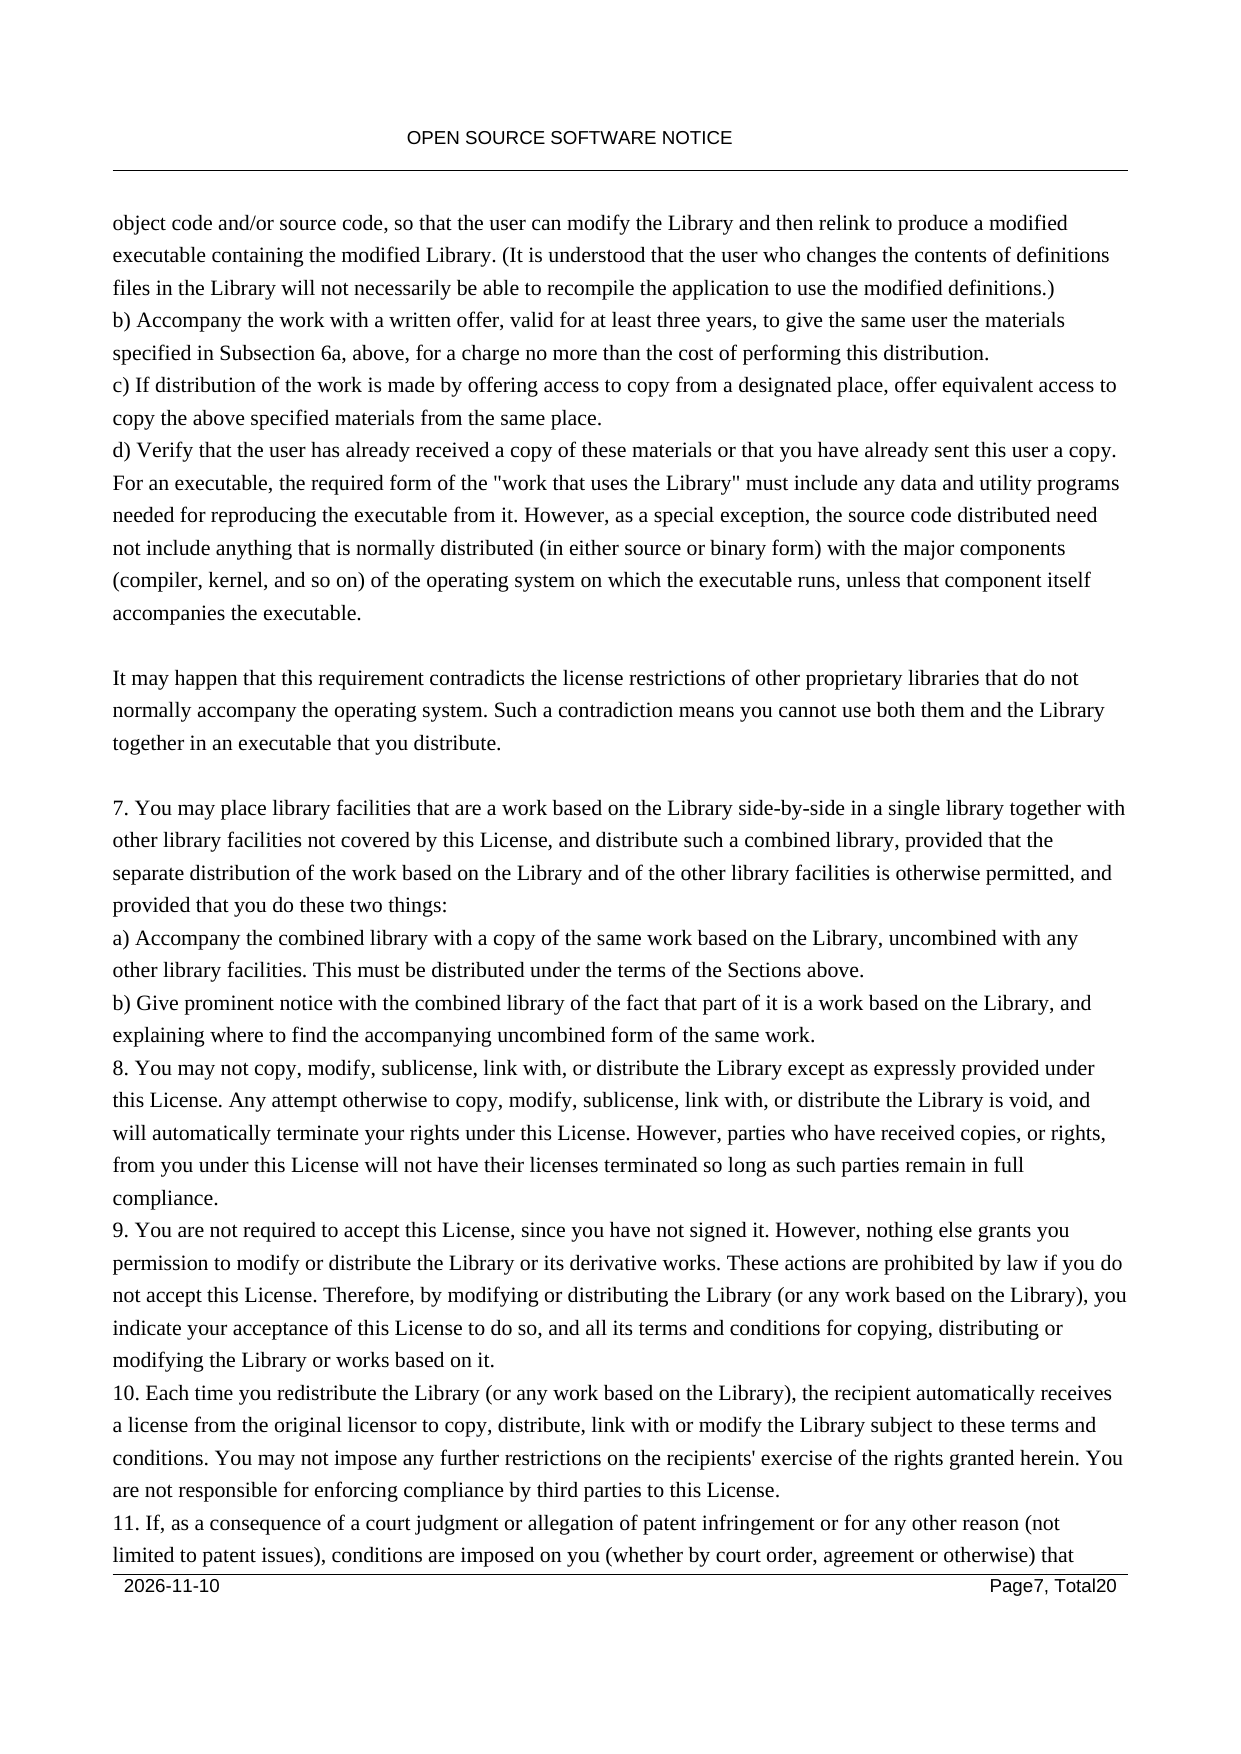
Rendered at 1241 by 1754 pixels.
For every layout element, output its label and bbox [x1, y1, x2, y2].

text [112, 206, 1128, 1571]
